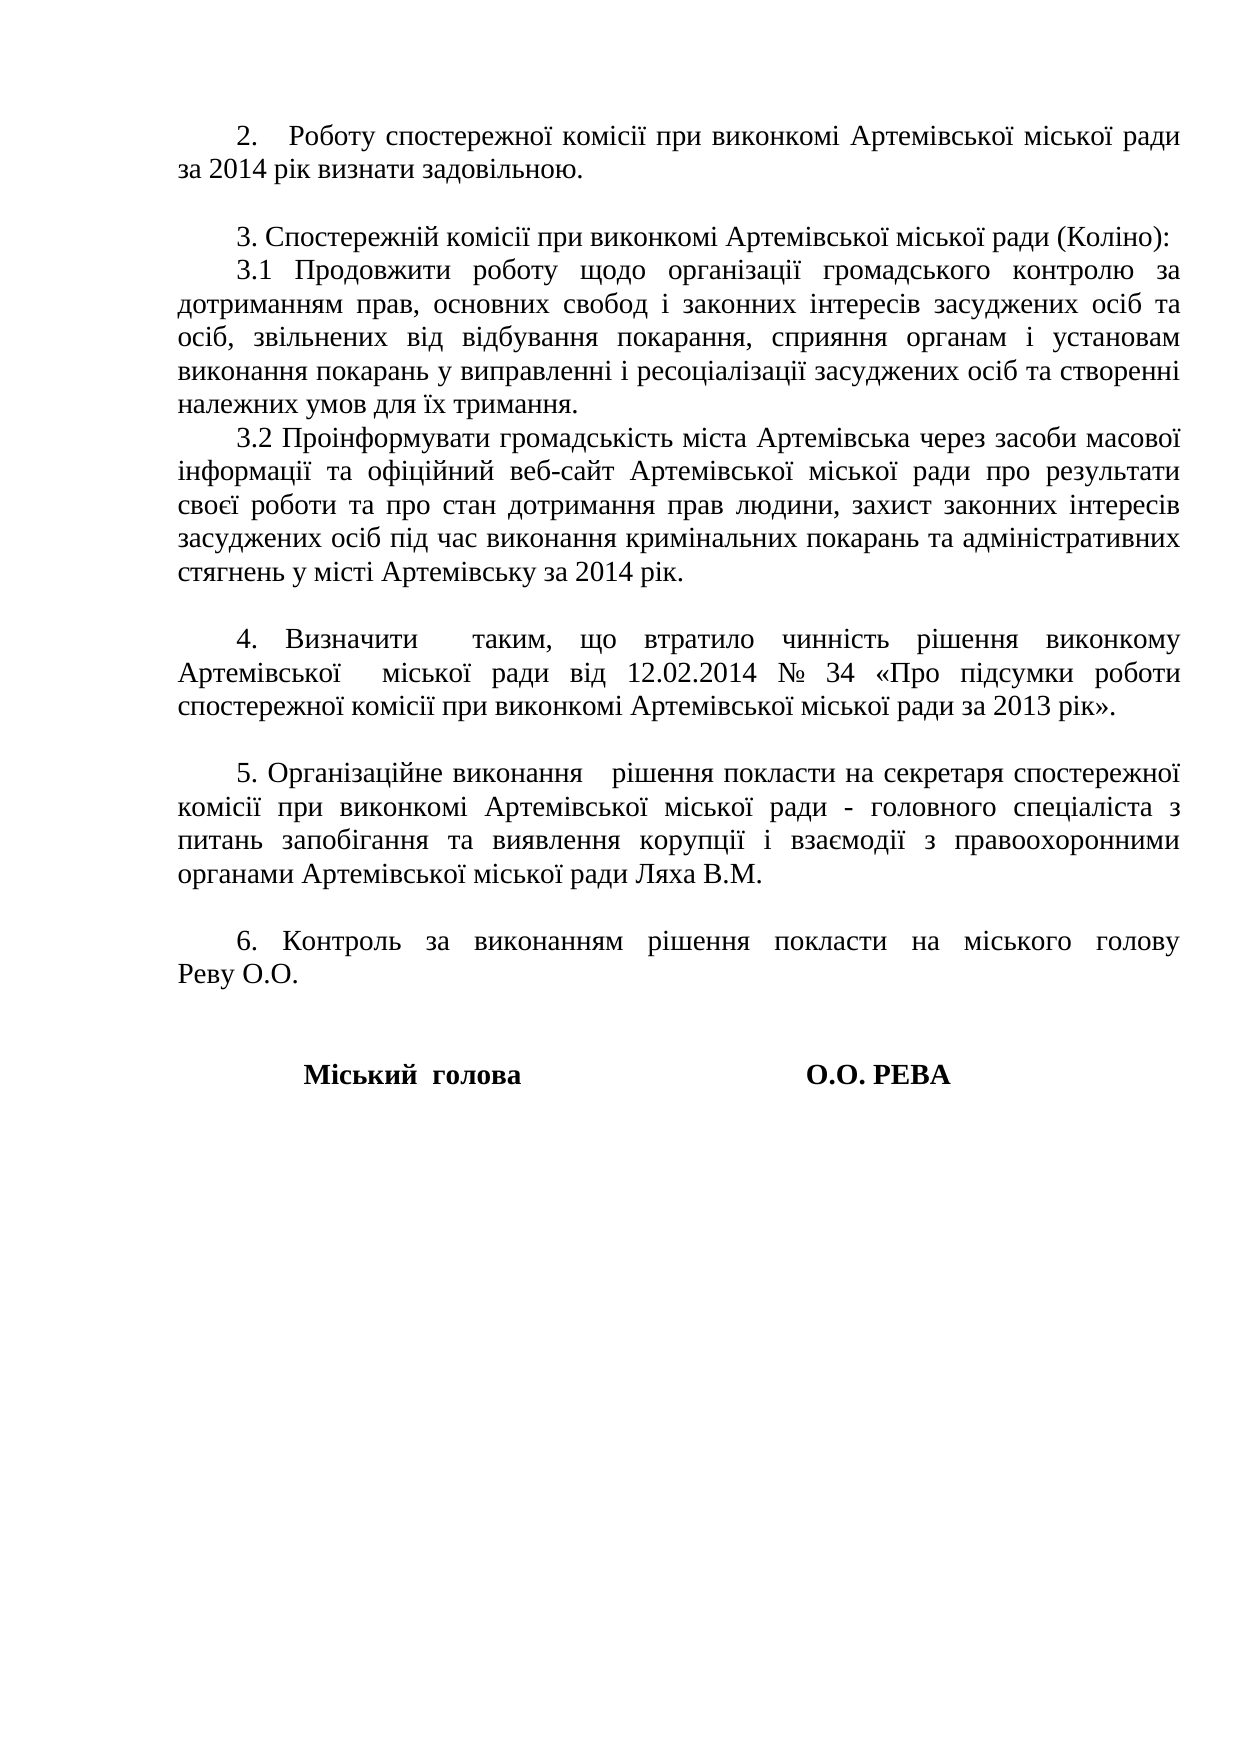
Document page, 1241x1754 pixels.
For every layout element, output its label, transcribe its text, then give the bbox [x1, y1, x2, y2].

text 3.2 Проінформувати громадськість міста Артемівська через засоби масової інформації та офіційний веб-сайт Артемівської міської ради про результати своєї роботи та про стан дотримання прав людини, захист законних інтересів засуджених осіб під час виконання кримінальних покарань та адміністративних стягнень у місті Артемівську за 2014 рік. [177, 420, 1181, 588]
text 6. Контроль за виконанням рішення покласти на міського голову Реву О.О. [177, 923, 1181, 990]
text 3.1 Продовжити роботу щодо організації громадського контролю за дотриманням прав, основних свобод і законних інтересів засуджених осіб та осіб, звільнених від відбування покарання, сприяння органам і установам виконання покарань у виправленні і ресоціалізації засуджених осіб та створенні належних умов для їх тримання. [177, 252, 1181, 420]
text 2. Роботу спостережної комісії при виконкомі Артемівської міської ради за 2014 рік визнати задовільною. [177, 118, 1181, 185]
text Міський голова О.О. РЕВА [177, 1057, 1181, 1091]
text 5. Організаційне виконання рішення покласти на секретаря спостережної комісії при виконкомі Артемівської міської ради - головного спеціаліста з питань запобігання та виявлення корупції і взаємодії з правоохоронними органами Артемівської міської ради Ляха В.М. [177, 755, 1181, 889]
text 3. Спостережній комісії при виконкомі Артемівської міської ради (Коліно): [177, 219, 1181, 252]
text 4. Визначити таким, що втратило чинність рішення виконкому Артемівської міської ради від 12.02.2014 № 34 «Про підсумки роботи спостережної комісії при виконкомі Артемівської міської ради за 2013 рік». [177, 621, 1181, 722]
